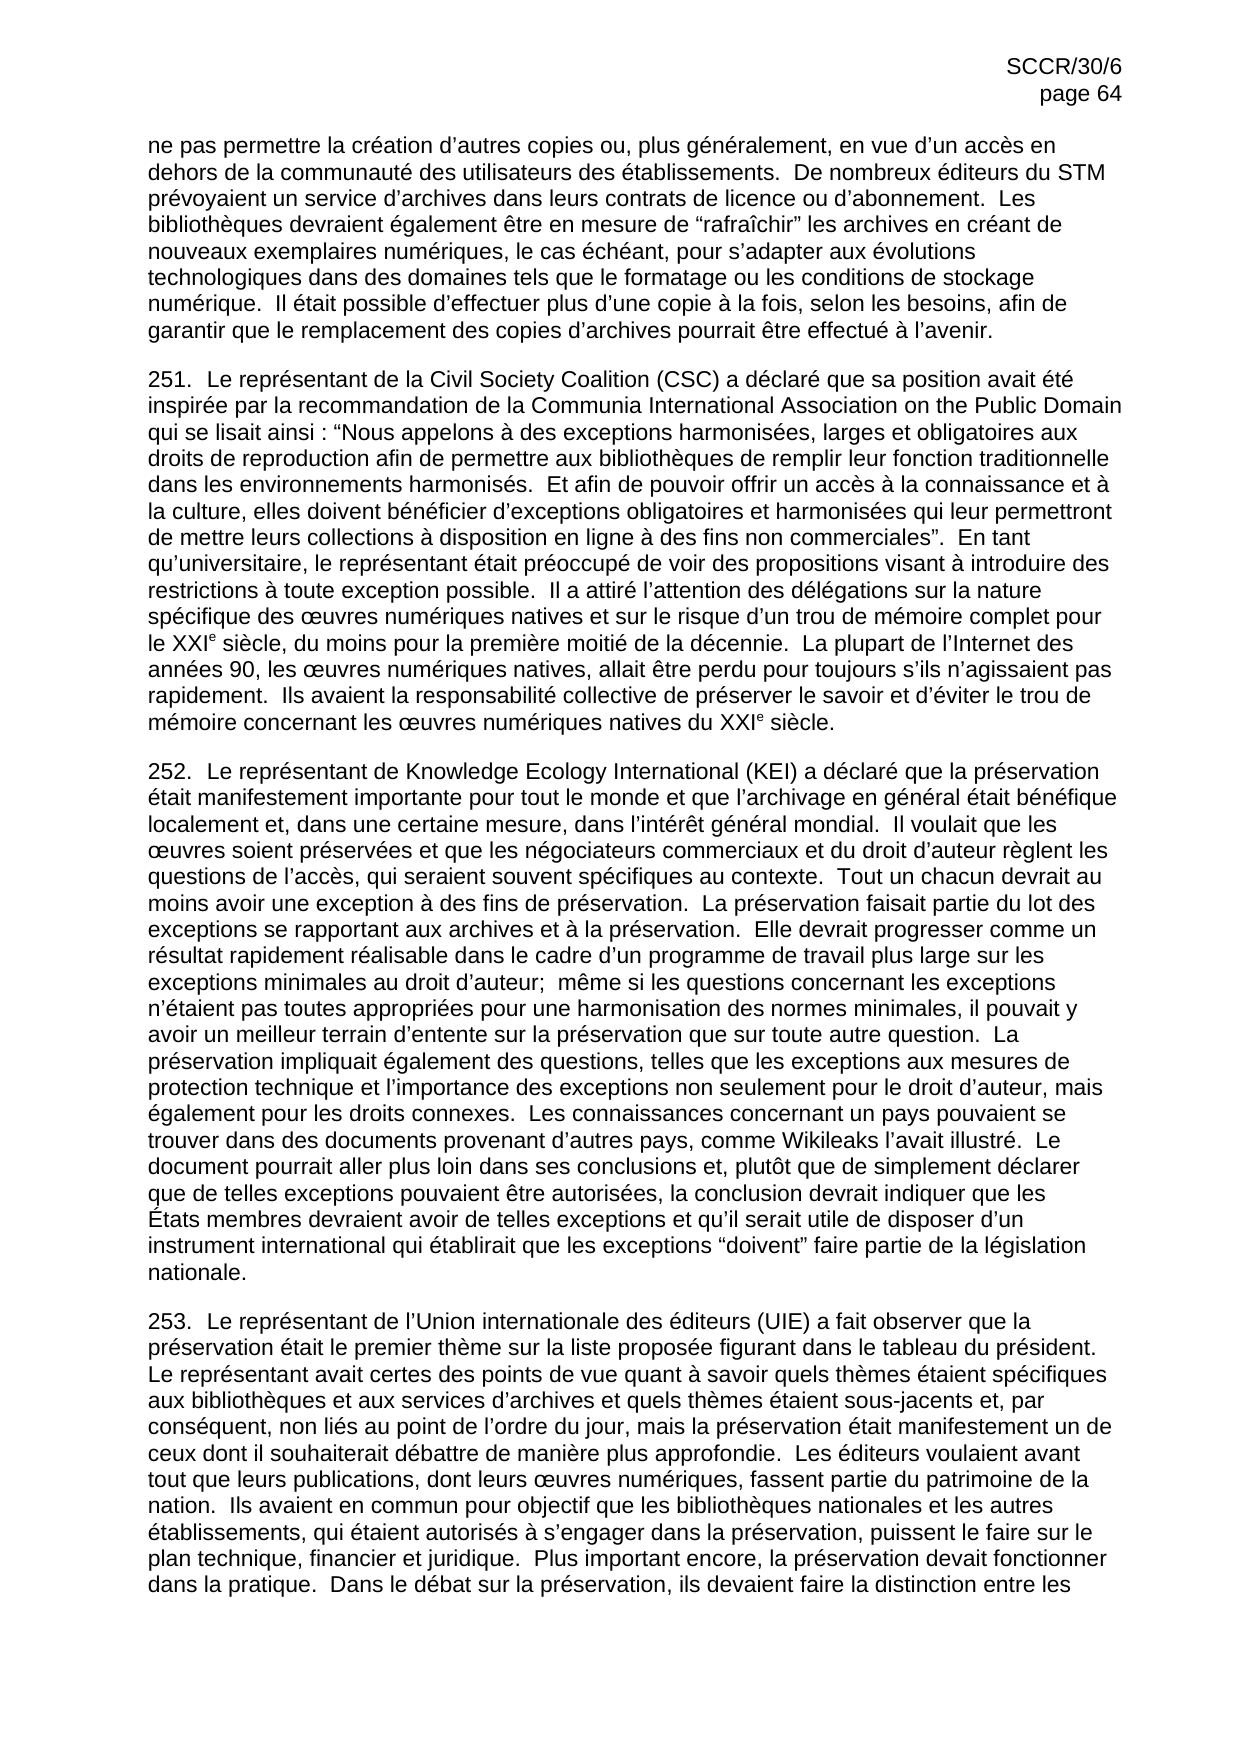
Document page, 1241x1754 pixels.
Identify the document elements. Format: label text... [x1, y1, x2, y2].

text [148, 132, 1122, 343]
text Le représentant de Knowledge Ecology International (KEI) a déclaré que la préservation était manifestement importante pour tout le monde et que l’archivage en général était bénéfique localement et, dans une certaine mesure, dans l’intérêt général mondial. Il voulait que les œuvres soient préservées et que les négociateurs commerciaux et du droit d’auteur règlent les questions de l’accès, qui seraient souvent spécifiques au contexte. Tout un chacun devrait au moins avoir une exception à des fins de préservation. La préservation faisait partie du lot des exceptions se rapportant aux archives et à la préservation. Elle devrait progresser comme un résultat rapidement réalisable dans le cadre d’un programme de travail plus large sur les exceptions minimales au droit d’auteur; même si les questions concernant les exceptions n’étaient pas toutes appropriées pour une harmonisation des normes minimales, il pouvait y avoir un meilleur terrain d’entente sur la préservation que sur toute autre question. La préservation impliquait également des questions, telles que les exceptions aux mesures de protection technique et l’importance des exceptions non seulement pour le droit d’auteur, mais également pour les droits connexes. Les connaissances concernant un pays pouvaient se trouver dans des documents provenant d’autres pays, comme Wikileaks l’avait illustré. Le document pourrait aller plus loin dans ses conclusions et, plutôt que de simplement déclarer que de telles exceptions pouvaient être autorisées, la conclusion devrait indiquer que les États membres devraient avoir de telles exceptions et qu’il serait utile de disposer d’un instrument international qui établirait que les exceptions “doivent” faire partie de la législation nationale. [148, 758, 1122, 1285]
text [148, 1308, 1122, 1598]
text Le représentant de la Civil Society Coalition (CSC) a déclaré que sa position avait été inspirée par la recommandation de la Communia International Association on the Public Domain qui se lisait ainsi : “Nous appelons à des exceptions harmonisées, larges et obligatoires aux droits de reproduction afin de permettre aux bibliothèques de remplir leur fonction traditionnelle dans les environnements harmonisés. Et afin de pouvoir offrir un accès à la connaissance et à la culture, elles doivent bénéficier d’exceptions obligatoires et harmonisées qui leur permettront de mettre leurs collections à disposition en ligne à des fins non commerciales”. En tant qu’universitaire, le représentant était préoccupé de voir des propositions visant à introduire des restrictions à toute exception possible. Il a attiré l’attention des délégations sur la nature spécifique des œuvres numériques natives et sur le risque d’un trou de mémoire complet pour le XXIe siècle, du moins pour la première moitié de la décennie. La plupart de l’Internet des années 90, les œuvres numériques natives, allait être perdu pour toujours s’ils n’agissaient pas rapidement. Ils avaient la responsabilité collective de préserver le savoir et d’éviter le trou de mémoire concernant les œuvres numériques natives du XXIe siècle. [148, 366, 1122, 735]
